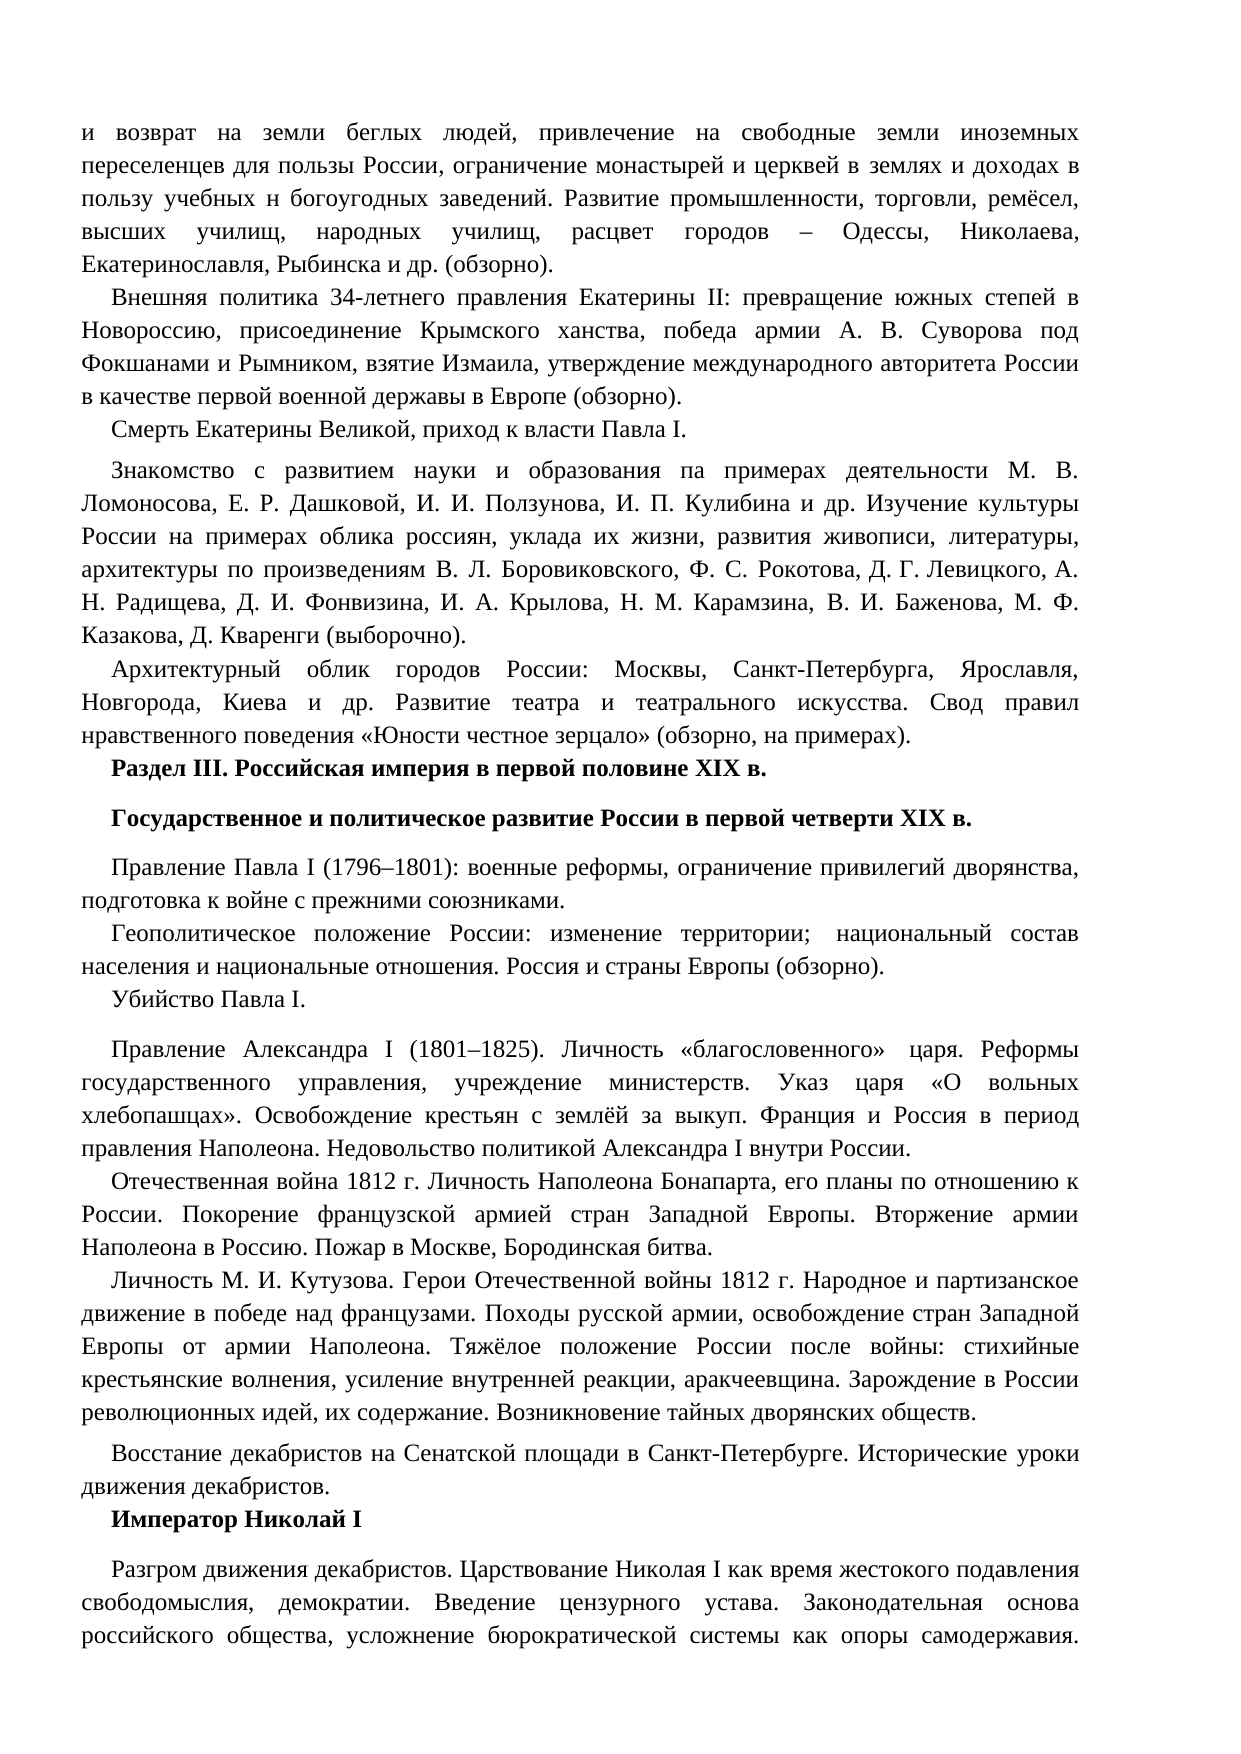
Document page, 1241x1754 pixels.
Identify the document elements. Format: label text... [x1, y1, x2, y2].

text Знакомство с развитием науки и образования па примерах деятельности М. В. Ломоносова, Е. Р. Дашковой, И. И. Ползунова, И. П. Кулибина и др. Изучение культуры России на примерах облика россиян, уклада их жизни, развития живописи, литературы, архитектуры по произведениям В. Л. Боровиковского, Ф. С. Рокотова, Д. Г. Левицкого, А. Н. Радищева, Д. И. Фонвизина, И. А. Крылова, Н. М. Карамзина, В. И. Баженова, М. Ф. Казакова, Д. Кваренги (выборочно). [81, 455, 1079, 649]
text Внешняя политика 34-летнего правления Екатерины II: превращение южных степей в Новороссию, присоединение Крымского ханства, победа армии А. В. Суворова под Фокшанами и Рымником, взятие Измаила, утверждение международного авторитета России в качестве первой военной державы в Европе (обзорно). [81, 282, 1079, 410]
text Геополитическое положение России: изменение территории; национальный состав населения и национальные отношения. Россия и страны Европы (обзорно). [81, 918, 1079, 980]
subtitle Император Николай I [111, 1504, 1107, 1533]
text Государственное и политическое развитие России в первой четверти XIX в. [111, 803, 1107, 831]
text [81, 117, 1080, 278]
text Архитектурный облик городов России: Москвы, Санкт-Петербурга, Ярославля, Новгорода, Киева и др. Развитие театра и театрального искусства. Свод правил нравственного поведения «Юности честное зерцало» (обзорно, на примерах). [81, 654, 1079, 748]
text Восстание декабристов на Сенатской площади в Санкт-Петербурге. Исторические уроки движения декабристов. [81, 1438, 1079, 1500]
subtitle Раздел III. Российская империя в первой половине XIX в. [111, 753, 1107, 782]
text Правление Павла I (1796–1801): военные реформы, ограничение привилегий дворянства, подготовка к войне с прежними союзниками. [81, 852, 1079, 914]
text Убийство Павла I. [111, 984, 1107, 1013]
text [81, 1554, 1079, 1649]
text Смерть Екатерины Великой, приход к власти Павла I. [111, 414, 1107, 443]
text Отечественная война 1812 г. Личность Наполеона Бонапарта, его планы по отношению к России. Покорение французской армией стран Западной Европы. Вторжение армии Наполеона в Россию. Пожар в Москве, Бородинская битва. [81, 1166, 1079, 1261]
text Личность М. И. Кутузова. Герои Отечественной войны 1812 г. Народное и партизанское движение в победе над французами. Походы русской армии, освобождение стран Западной Европы от армии Наполеона. Тяжёлое положение России после войны: стихийные крестьянские волнения, усиление внутренней реакции, аракчеевщина. Зарождение в России революционных идей, их содержание. Возникновение тайных дворянских обществ. [81, 1265, 1079, 1426]
text Правление Александра I (1801–1825). Личность «благословенного» царя. Реформы государственного управления, учреждение министерств. Указ царя «О вольных хлебопашцах». Освобождение крестьян с землёй за выкуп. Франция и Россия в период правления Наполеона. Недовольство политикой Александра I внутри России. [81, 1034, 1079, 1162]
